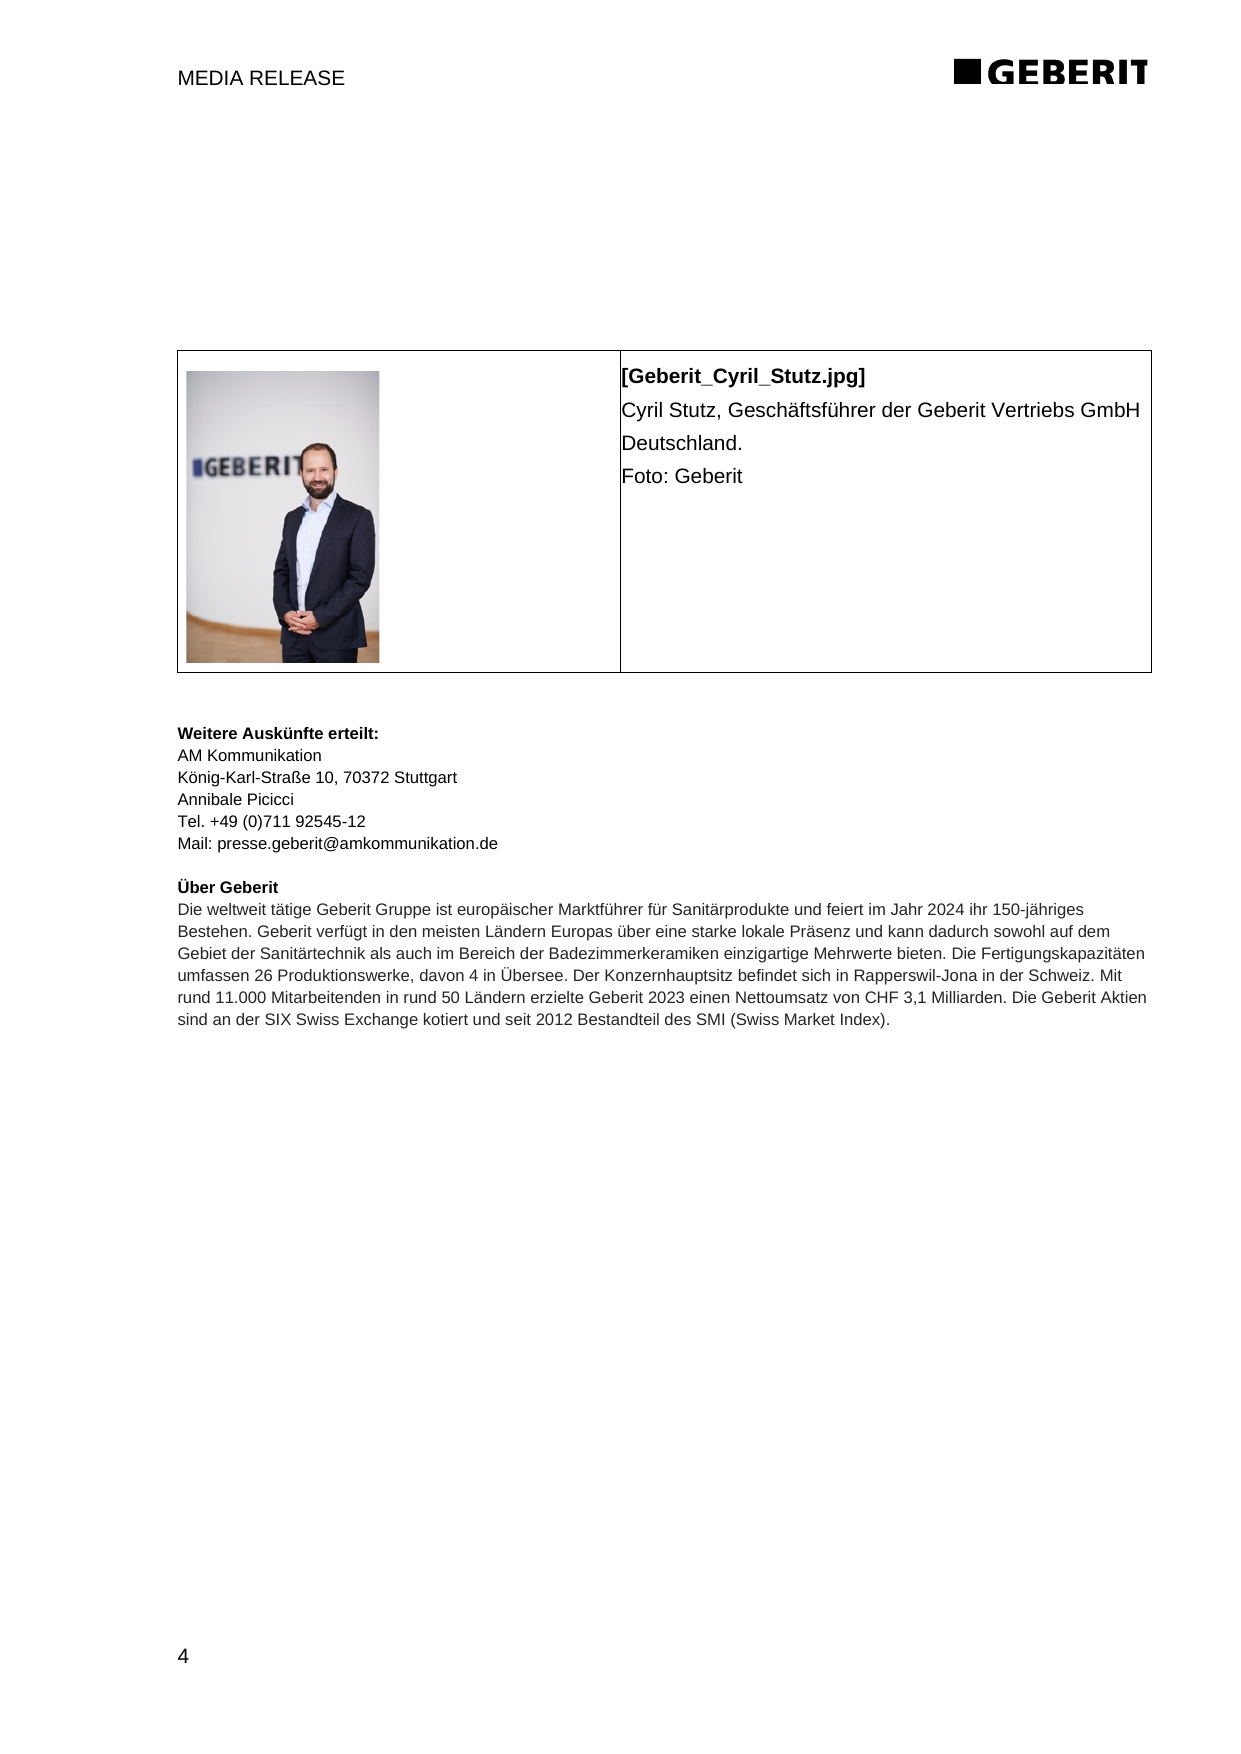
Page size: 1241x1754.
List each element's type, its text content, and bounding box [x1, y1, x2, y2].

text Weitere Auskünfte erteilt: [177, 724, 1152, 743]
text Mail: presse.geberit@amkommunikation.de [177, 834, 1152, 853]
text Über Geberit [177, 878, 1152, 897]
picture [953, 58, 1148, 84]
picture [186, 371, 380, 663]
text AM Kommunikation König-Karl-Straße 10, 70372 Stuttgart Annibale Picicci Tel. +49 (0)711 92545-12 [177, 746, 1152, 831]
table_cell [178, 351, 620, 672]
table_cell [Geberit_Cyril_Stutz.jpg] Cyril Stutz, Geschäftsführer der Geberit Vertriebs GmbH Deutschland. Foto: Geberit [621, 351, 1151, 672]
text Die weltweit tätige Geberit Gruppe ist europäischer Marktführer für Sanitärprodukte und feiert im Jahr 2024 ihr 150-jähriges Bestehen. Geberit verfügt in den meisten Ländern Europas über eine starke lokale Präsenz und kann dadurch sowohl auf dem Gebiet der Sanitärtechnik als auch im Bereich der Badezimmerkeramiken einzigartige Mehrwerte bieten. Die Fertigungskapazitäten umfassen 26 Produktionswerke, davon 4 in Übersee. Der Konzernhauptsitz befindet sich in Rapperswil-Jona in der Schweiz. Mit rund 11.000 Mitarbeitenden in rund 50 Ländern erzielte Geberit 2023 einen Nettoumsatz von CHF 3,1 Milliarden. Die Geberit Aktien sind an der SIX Swiss Exchange kotiert und seit 2012 Bestandteil des SMI (Swiss Market Index). [177, 900, 1152, 1029]
